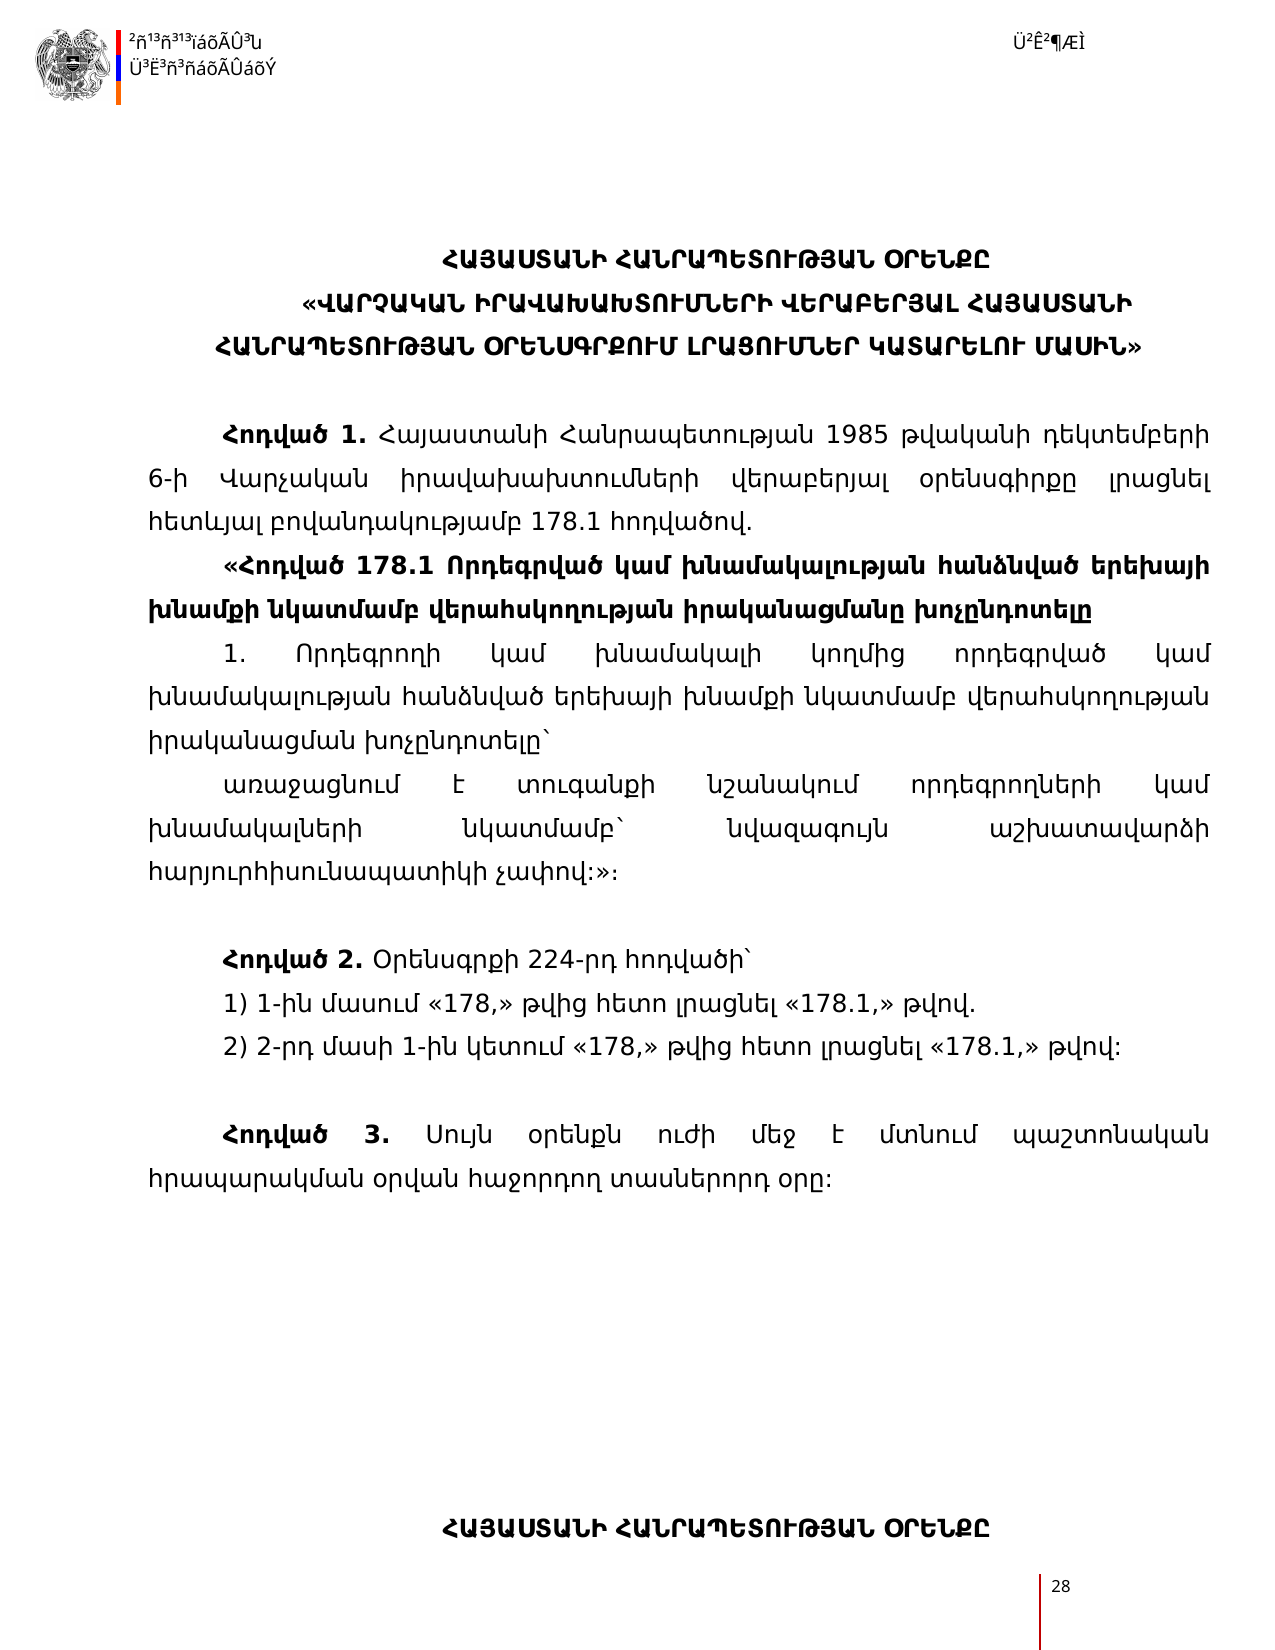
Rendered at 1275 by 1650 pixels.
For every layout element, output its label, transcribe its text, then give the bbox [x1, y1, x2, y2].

picture [35, 28, 111, 101]
text Հոդված 3. Սույն օրենքն ուժի մեջ է մտնում պաշտոնական հրապարակման օրվան հաջորդող տասներորդ օրը: [148, 1120, 1211, 1193]
text ՀԱՅԱՍՏԱՆԻ ՀԱՆՐԱՊԵՏՈՒԹՅԱՆ ՕՐԵՆՔԸ [148, 1514, 1211, 1543]
text առաջացնում է տուգանքի նշանակում որդեգրողների կամ խնամակալների նկատմամբ` նվազագույն աշխատավարձի հարյուրհիսունապատիկի չափով:»։ [148, 843, 1211, 887]
text «Հոդված 178.1 Որդեգրված կամ խնամակալության հանձնված երեխայի խնամքի նկատմամբ վերահսկողության իրականացմանը խոչընդոտելը [148, 551, 1211, 624]
text 1) 1-ին մասում «178,» թվից հետո լրացնել «178.1,» թվով. [148, 989, 1211, 1018]
text «ՎԱՐՉԱԿԱՆ ԻՐԱՎԱԽԱԽՏՈՒՄՆԵՐԻ ՎԵՐԱԲԵՐՅԱԼ ՀԱՅԱՍՏԱՆԻ ՀԱՆՐԱՊԵՏՈՒԹՅԱՆ ՕՐԵՆՍԳՐՔՈՒՄ ԼՐԱՑՈՒՄՆԵՐ ԿԱՏԱՐԵԼՈՒ ՄԱՍԻՆ» [148, 289, 1211, 362]
text ՀԱՅԱՍՏԱՆԻ ՀԱՆՐԱՊԵՏՈՒԹՅԱՆ ՕՐԵՆՔԸ [148, 245, 1211, 274]
text առաջացնում է տուգանքի նշանակում որդեգրողների կամ խնամակալների նկատմամբ` նվազագույն աշխատավարձի հարյուրհիսունապատիկի չափով:»։ [148, 770, 1211, 814]
text 1. Որդեգրողի կամ խնամակալի կողմից որդեգրված կամ խնամակալության հանձնված երեխայի խնամքի նկատմամբ վերահսկողության իրականացման խոչընդոտելը` [148, 639, 1211, 755]
text Հոդված 1. Հայաստանի Հանրապետության 1985 թվականի դեկտեմբերի 6-ի Վարչական իրավախախտումների վերաբերյալ օրենսգիրքը լրացնել հետևյալ բովանդակությամբ 178.1 հոդվածով. [148, 420, 1211, 537]
text Հոդված 2. Օրենսգրքի 224-րդ հոդվածի՝ [148, 945, 1211, 974]
text 2) 2-րդ մասի 1-ին կետում «178,» թվից հետո լրացնել «178.1,» թվով: [148, 1032, 1211, 1062]
